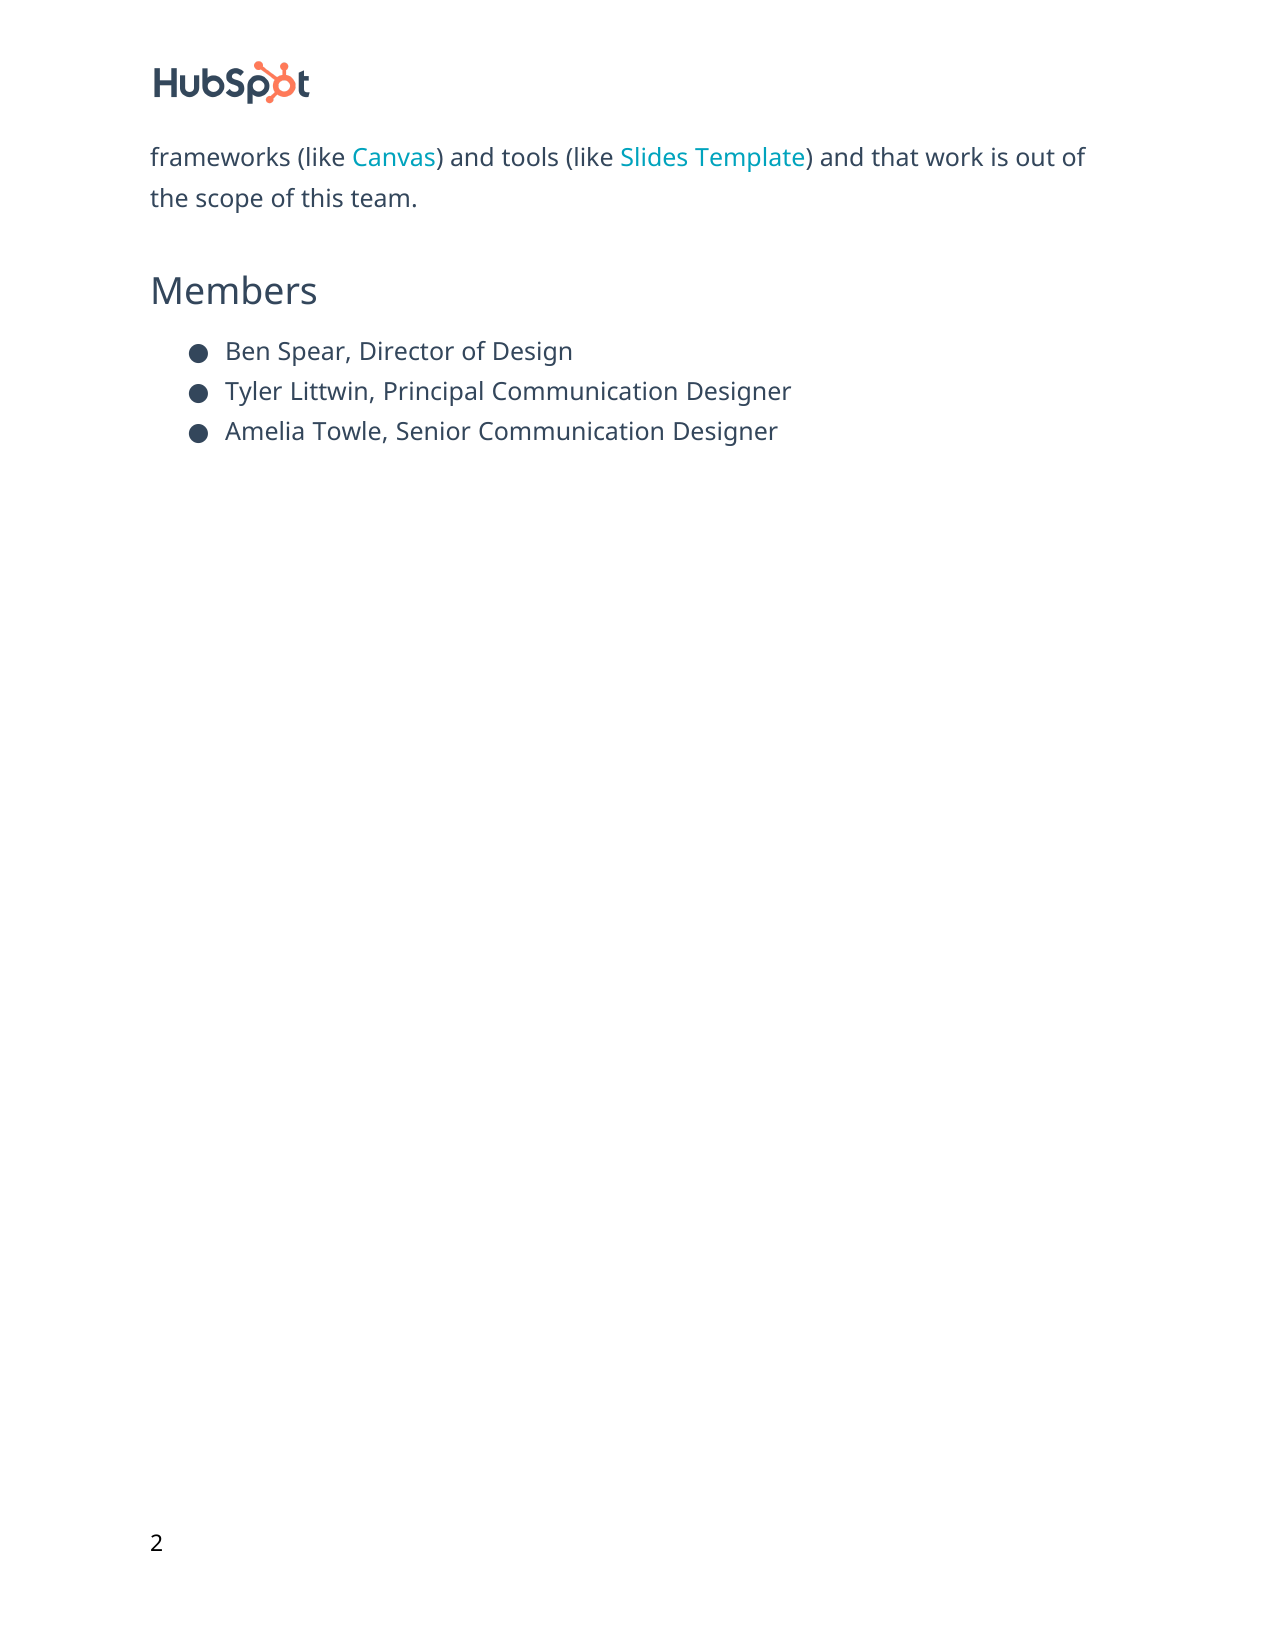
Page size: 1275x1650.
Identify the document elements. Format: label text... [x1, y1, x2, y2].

list Amelia Towle, Senior Communication Designer [187, 414, 1133, 448]
subtitle Members [150, 264, 1133, 315]
list Tyler Littwin, Principal Communication Designer [187, 373, 1133, 408]
picture [143, 50, 321, 116]
list Ben Spear, Director of Design [187, 333, 1133, 367]
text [150, 139, 1110, 215]
